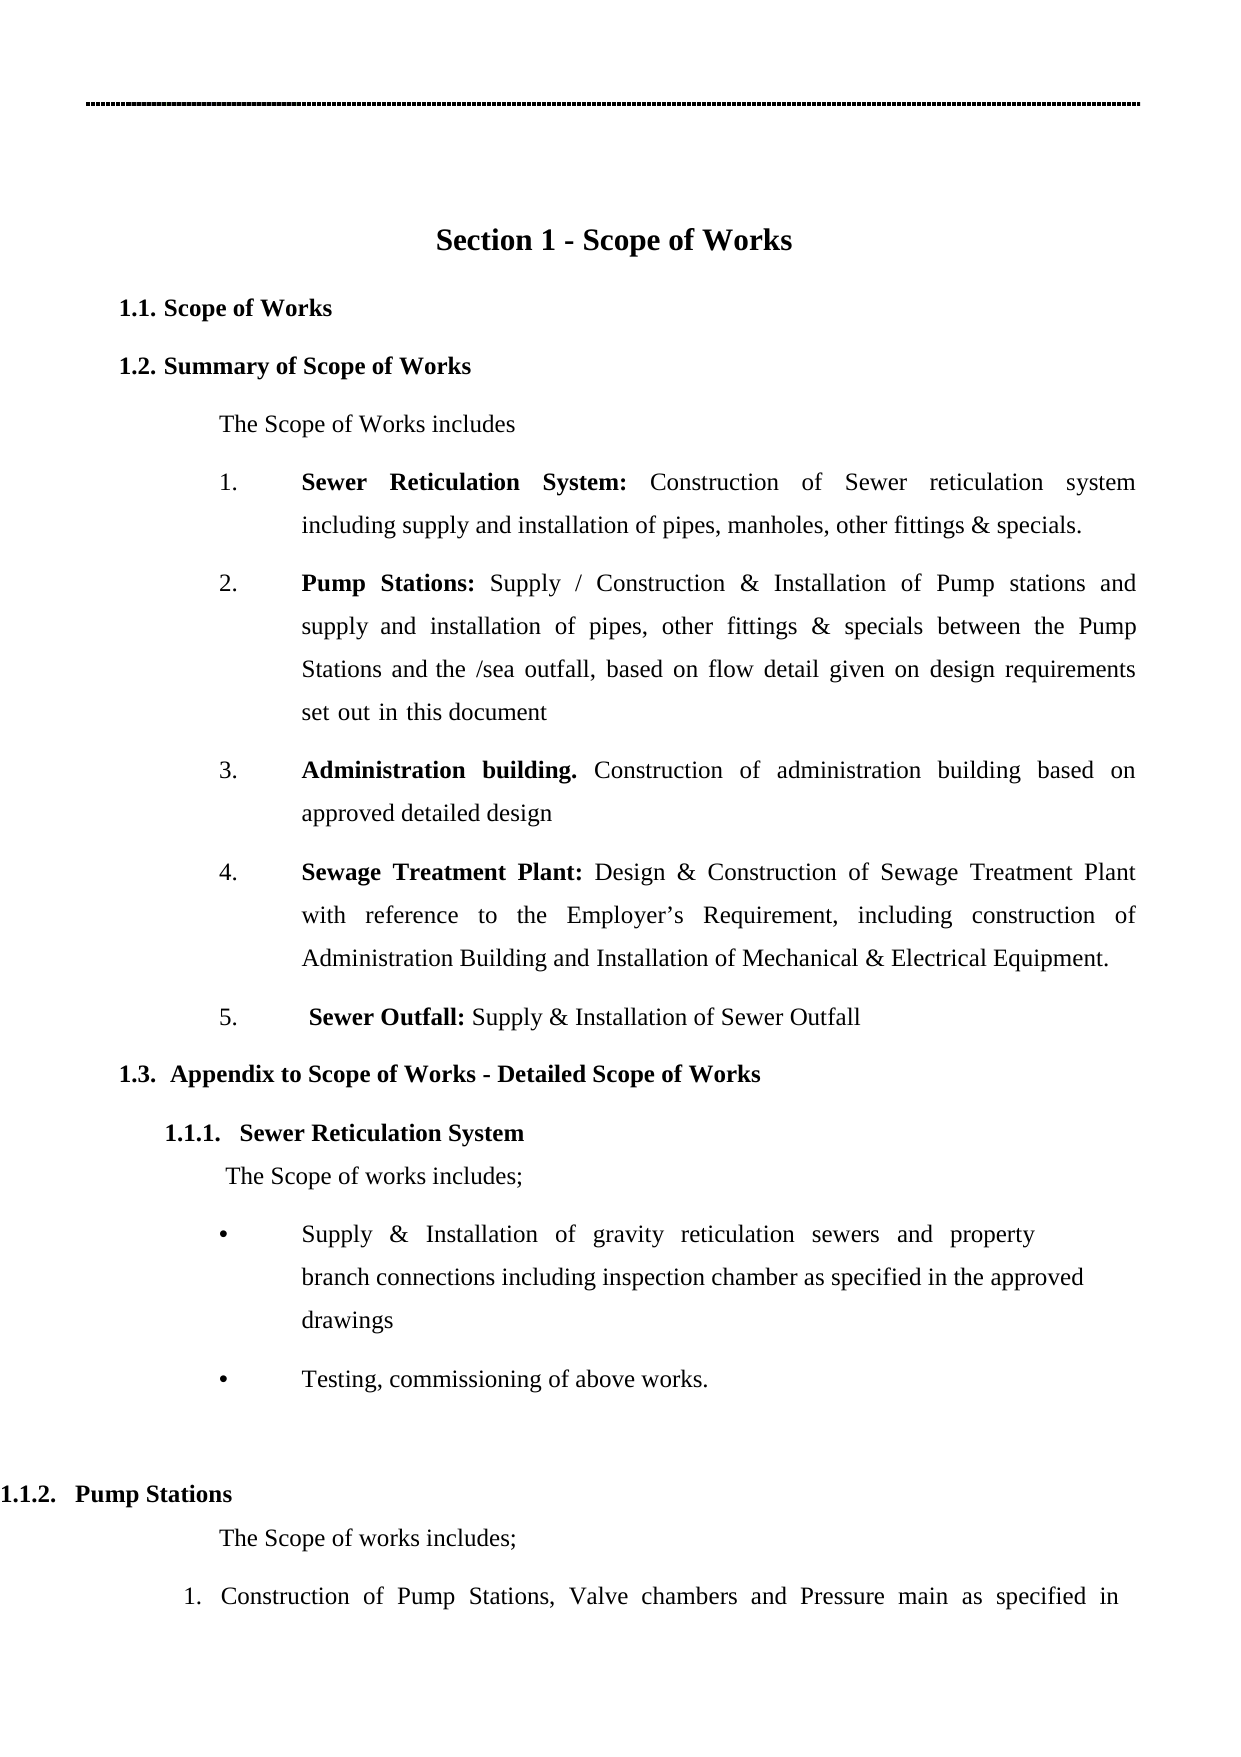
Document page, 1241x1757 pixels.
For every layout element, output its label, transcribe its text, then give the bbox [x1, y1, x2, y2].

subtitle Appendix to Scope of Works - Detailed Scope of Works [119, 1059, 1153, 1088]
list Testing, commissioning of above works. [219, 1363, 1153, 1392]
subtitle Scope of Works [119, 293, 1153, 322]
list Supply & Installation of gravity reticulation sewers and property branch connections including inspection chamber as specified in the approved drawings [219, 1219, 1119, 1334]
text The Scope of works includes; [219, 1523, 1153, 1551]
list Administration building. Construction of administration building based on approved detailed design [219, 755, 1136, 827]
text The Scope of works includes; [225, 1161, 1153, 1190]
list Pump Stations: Supply / Construction & Installation of Pump stations and supply and installation of pipes, other fittings & specials between the Pump Stations and the /sea outfall, based on flow detail given on design requirements set out in this document [219, 568, 1136, 726]
list Sewer Reticulation System [164, 1118, 1153, 1146]
list Summary of Scope of Works [119, 351, 1153, 380]
text Section 1 - Scope of Works [78, 222, 1150, 258]
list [183, 1581, 1119, 1609]
picture [86, 102, 1141, 106]
subtitle Pump Stations [0, 1479, 1153, 1508]
list Sewer Outfall: Supply & Installation of Sewer Outfall [219, 1002, 1153, 1030]
text The Scope of Works includes [219, 409, 1153, 438]
list Sewer Reticulation System: Construction of Sewer reticulation system including supply and installation of pipes, manholes, other fittings & specials. [219, 467, 1136, 539]
list Sewage Treatment Plant: Design & Construction of Sewage Treatment Plant with reference to the Employer’s Requirement, including construction of Administration Building and Installation of Mechanical & Electrical Equipment. [219, 857, 1136, 972]
